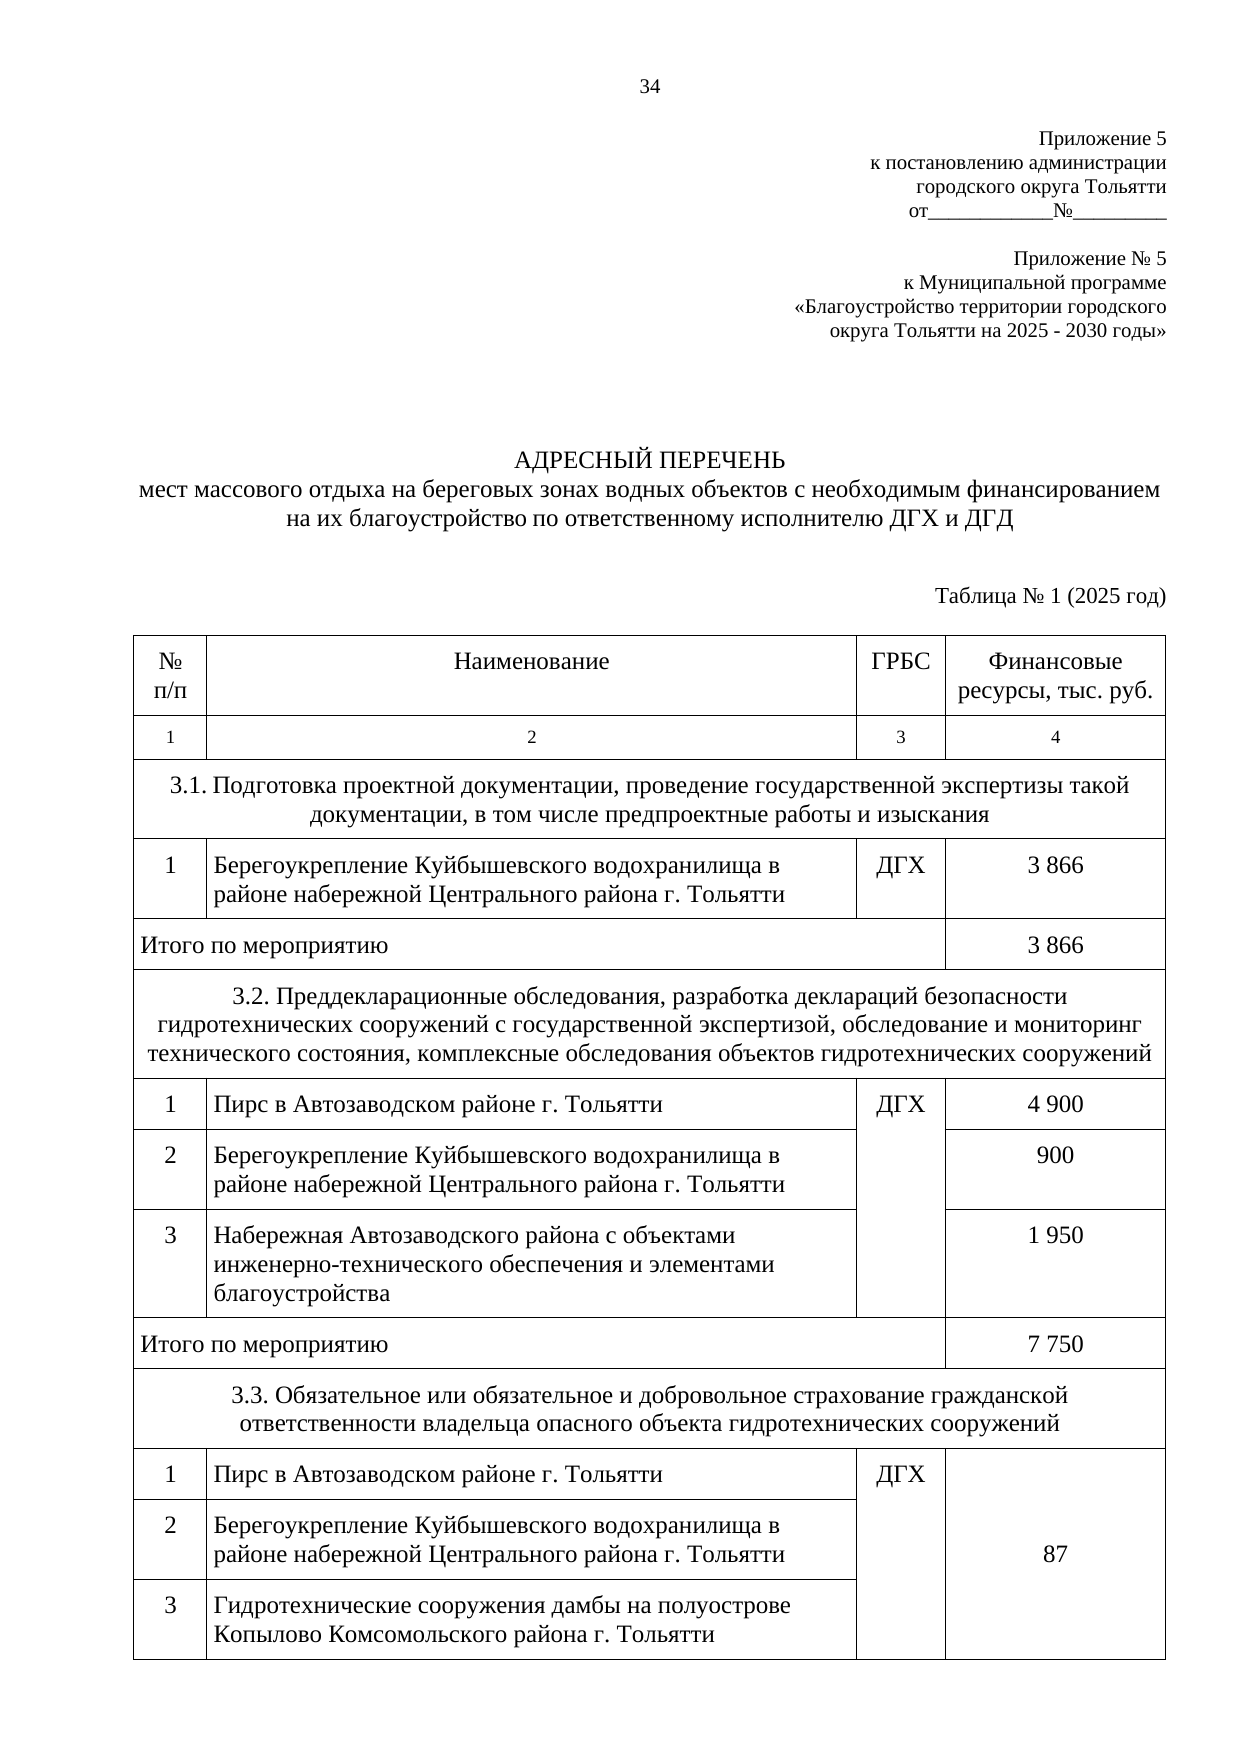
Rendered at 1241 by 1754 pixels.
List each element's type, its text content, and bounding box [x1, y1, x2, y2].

table_cell Итого по мероприятию [134, 919, 945, 969]
text городского округа Тольятти [133, 174, 1167, 198]
table_header Наименование [207, 636, 856, 714]
table_cell 3 866 [946, 839, 1165, 918]
table_cell ДГХ [857, 1449, 945, 1658]
text Приложение 5 [133, 126, 1167, 150]
table_cell 1 [134, 839, 206, 918]
table_cell 1 [134, 1449, 206, 1499]
table_cell 3 [134, 1580, 206, 1658]
table_cell ДГХ [857, 1079, 945, 1317]
table_cell 3 866 [946, 919, 1165, 969]
text от____________№_________ [133, 198, 1167, 222]
table_header № п/п [134, 636, 206, 714]
table_cell 1 [134, 1079, 206, 1129]
table_cell Гидротехнические сооружения дамбы на полуострове Копылово Комсомольского района г. Тольятти [207, 1580, 856, 1658]
table_cell 900 [946, 1130, 1165, 1208]
table_cell 7 750 [946, 1318, 1165, 1368]
table_cell Итого по мероприятию [134, 1318, 945, 1368]
table_cell Пирс в Автозаводском районе г. Тольятти [207, 1449, 856, 1499]
table_cell 2 [134, 1130, 206, 1208]
table_cell 3 [134, 1210, 206, 1317]
table_cell 4 [946, 716, 1165, 758]
table_cell 4 900 [946, 1079, 1165, 1129]
table_cell 1 950 [946, 1210, 1165, 1317]
table_cell Берегоукрепление Куйбышевского водохранилища в районе набережной Центрального района г. Тольятти [207, 1130, 856, 1208]
table_cell 3.1. Подготовка проектной документации, проведение государственной экспертизы такой документации, в том числе предпроектные работы и изыскания [134, 760, 1165, 838]
text к постановлению администрации [133, 150, 1167, 174]
table_cell 1 [134, 716, 206, 758]
table_cell Берегоукрепление Куйбышевского водохранилища в районе набережной Центрального района г. Тольятти [207, 1500, 856, 1579]
text АДРЕСНЫЙ ПЕРЕЧЕНЬ [133, 446, 1167, 474]
table_header ГРБС [857, 636, 945, 714]
table_cell 87 [946, 1449, 1165, 1658]
table_cell 2 [207, 716, 856, 758]
text округа Тольятти на 2025 - 2030 годы» [133, 318, 1167, 342]
table_cell 3.3. Обязательное или обязательное и добровольное страхование гражданской ответственности владельца опасного объекта гидротехнических сооружений [134, 1369, 1165, 1448]
table_cell Берегоукрепление Куйбышевского водохранилища в районе набережной Центрального района г. Тольятти [207, 839, 856, 918]
text мест массового отдыха на береговых зонах водных объектов с необходимым финансированием на их благоустройство по ответственному исполнителю ДГХ и ДГД [133, 474, 1167, 532]
table_header Финансовые ресурсы, тыс. руб. [946, 636, 1165, 714]
table_cell ДГХ [857, 839, 945, 918]
table_cell 2 [134, 1500, 206, 1579]
table_cell 3.2. Преддекларационные обследования, разработка деклараций безопасности гидротехнических сооружений с государственной экспертизой, обследование и мониторинг технического состояния, комплексные обследования объектов гидротехнических сооружений [134, 970, 1165, 1078]
text «Благоустройство территории городского [133, 294, 1167, 318]
text к Муниципальной программе [133, 270, 1167, 294]
table_cell Пирс в Автозаводском районе г. Тольятти [207, 1079, 856, 1129]
text Приложение № 5 [133, 246, 1167, 270]
table_cell 3 [857, 716, 945, 758]
table_cell Набережная Автозаводского района с объектами инженерно-технического обеспечения и элементами благоустройства [207, 1210, 856, 1317]
text Таблица № 1 (2025 год) [133, 582, 1167, 608]
